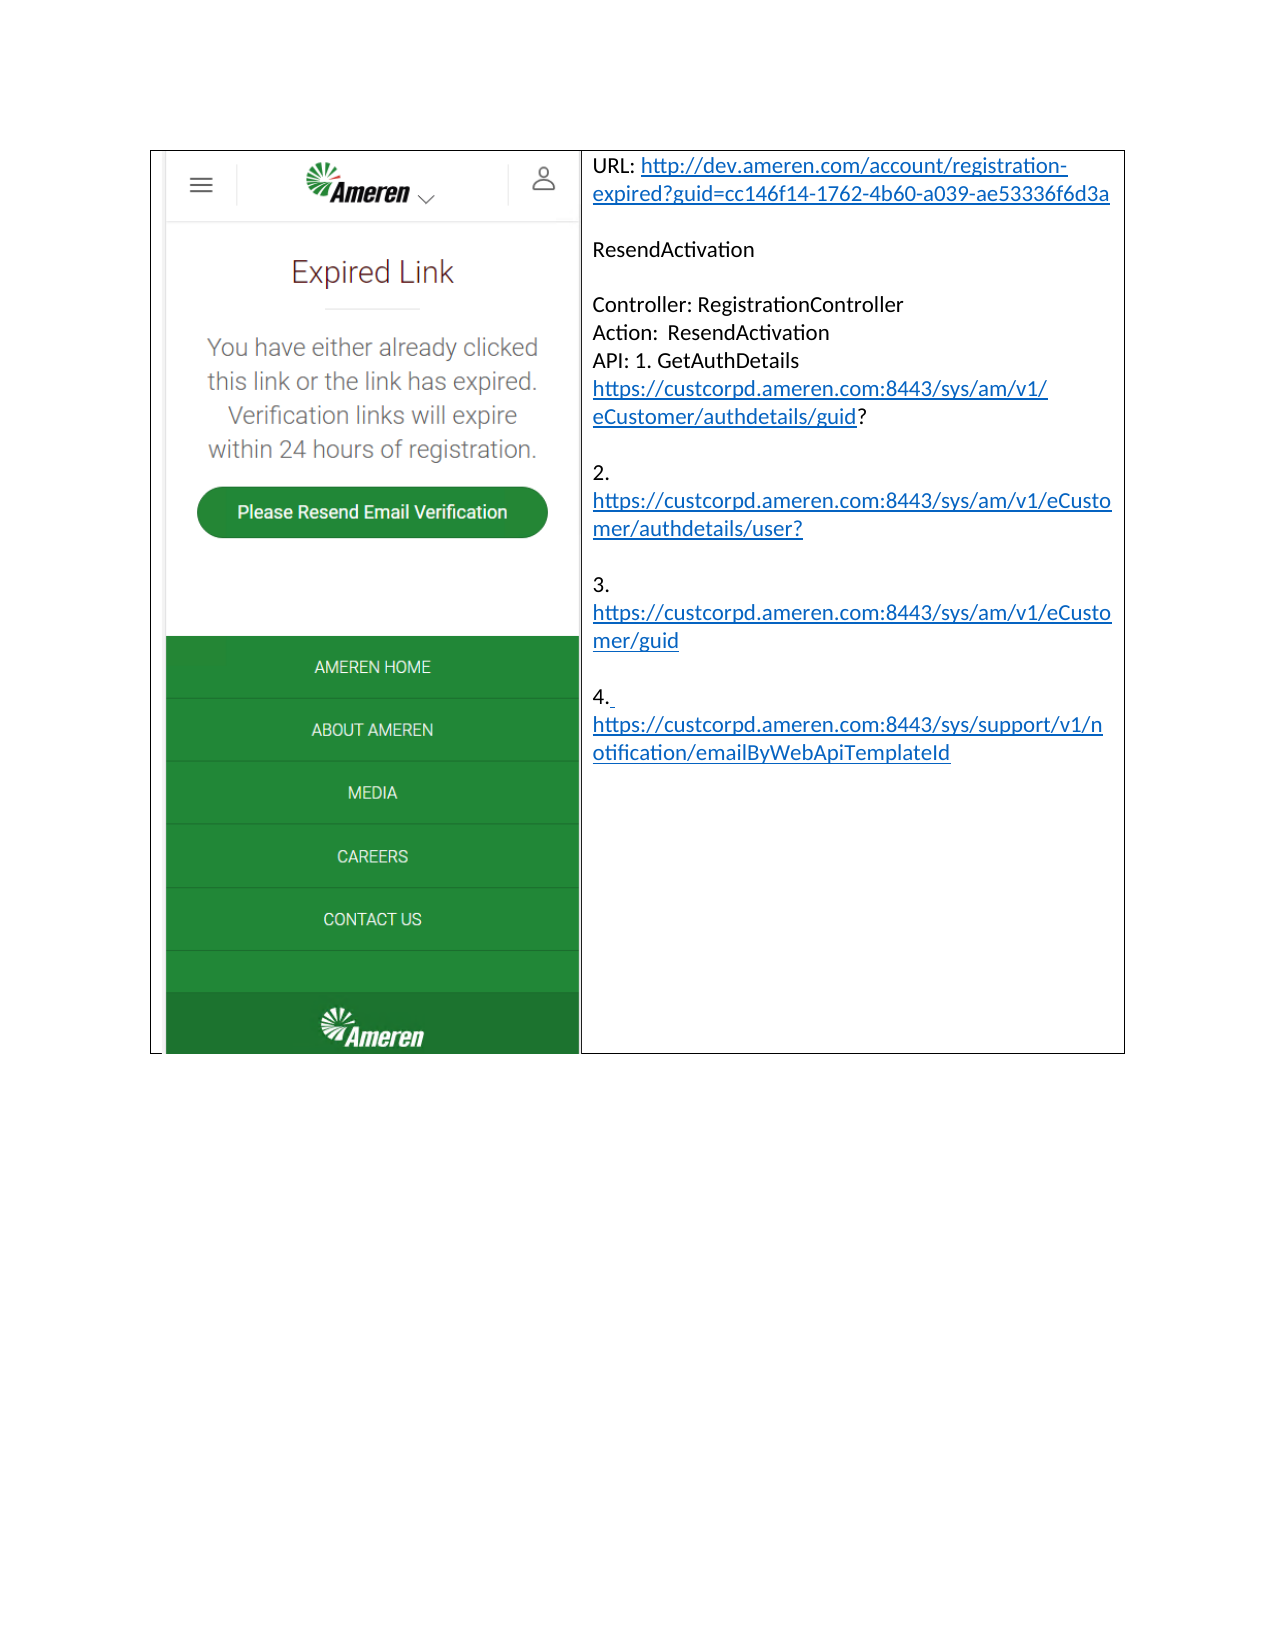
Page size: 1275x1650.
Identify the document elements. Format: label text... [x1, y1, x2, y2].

picture [161, 151, 582, 1054]
table_cell URL: http://dev.ameren.com/account/registration-expired?guid=cc146f14-1762-4b60-a039-ae53336f6d3a ResendActivation Controller: RegistrationController Action: ResendActivation API: 1. GetAuthDetails https://custcorpd.ameren.com:8443/sys/am/v1/eCustomer/authdetails/guid? 2. https://custcorpd.ameren.com:8443/sys/am/v1/eCustomer/authdetails/user? 3. https://custcorpd.ameren.com:8443/sys/am/v1/eCustomer/guid 4. https://custcorpd.ameren.com:8443/sys/support/v1/notification/emailByWebApiTemplateId [582, 151, 1124, 1053]
table_cell [151, 151, 161, 1053]
